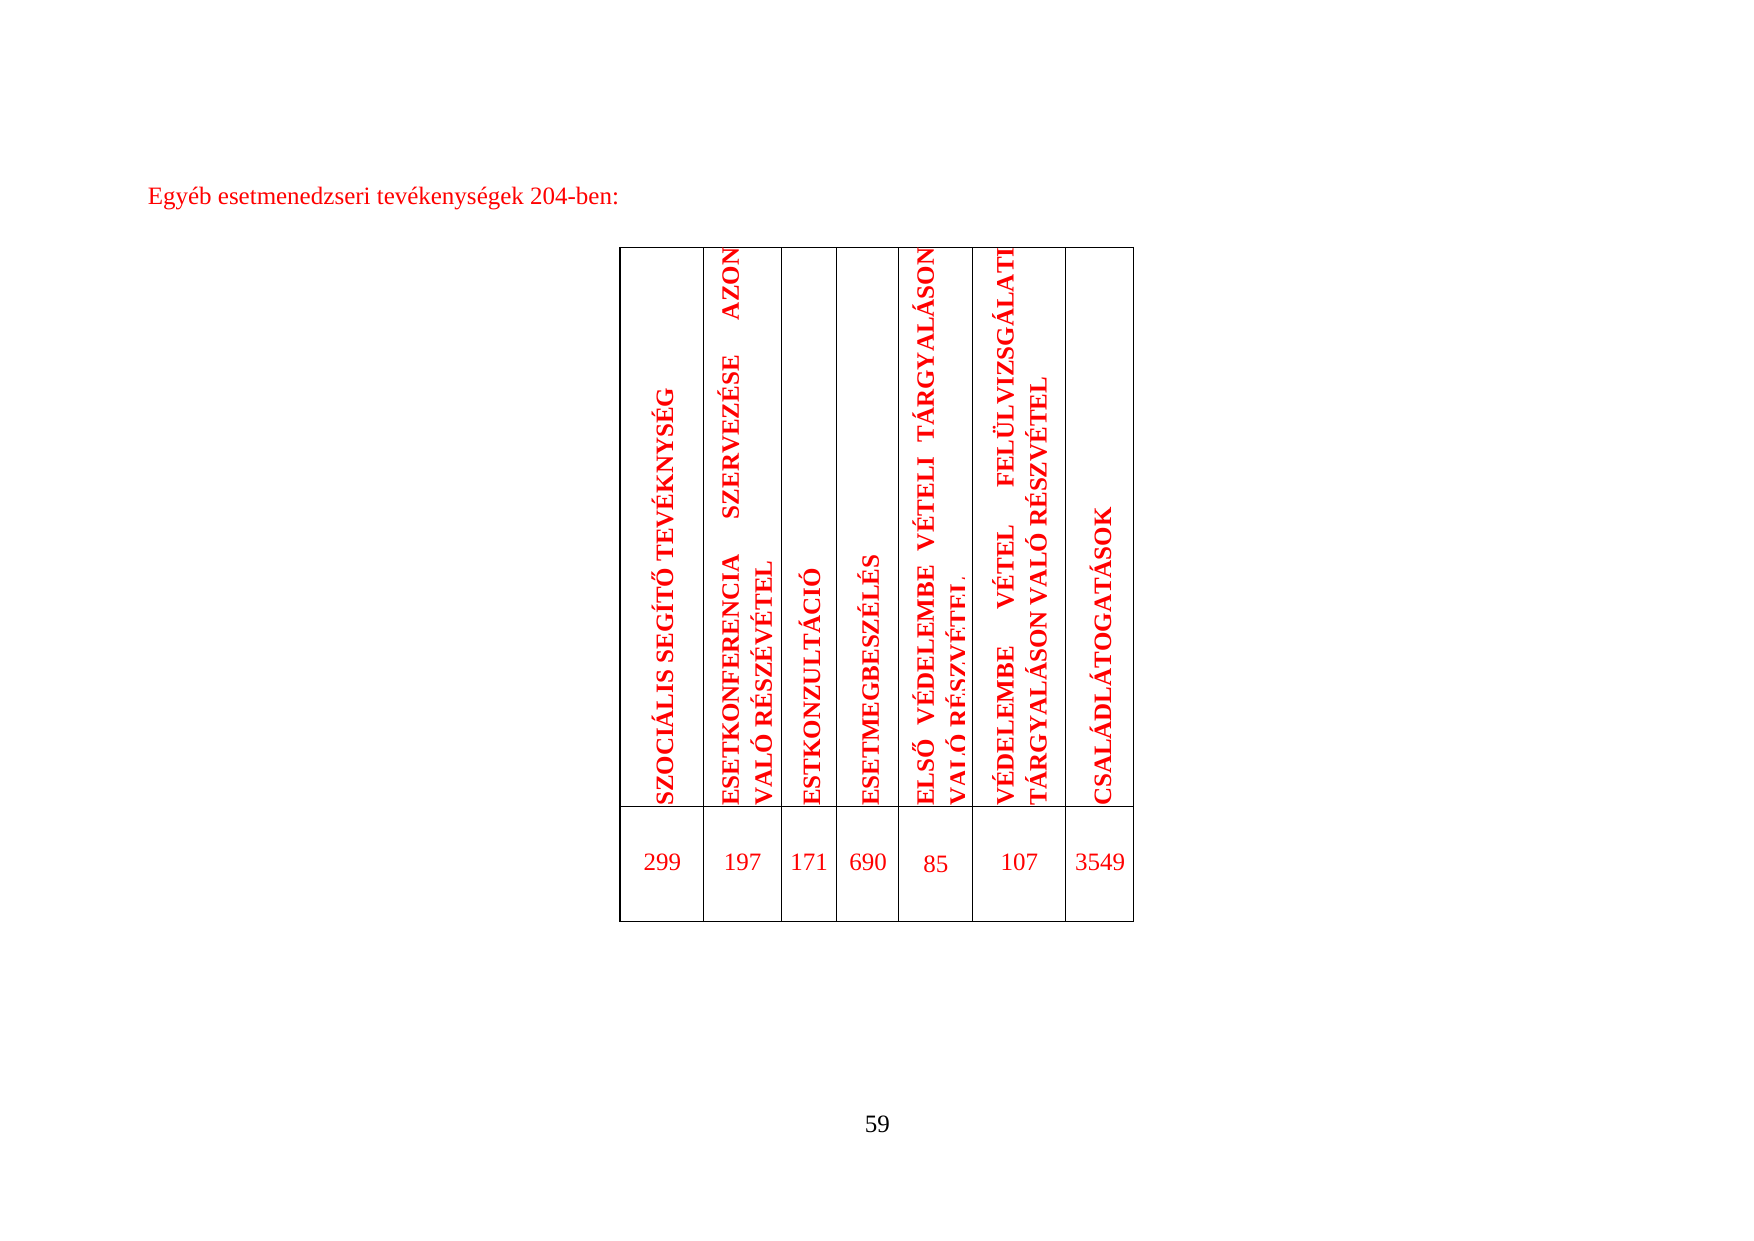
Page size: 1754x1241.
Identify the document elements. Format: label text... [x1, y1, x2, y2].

table_cell 107 [973, 807, 1065, 921]
table_header estkonzultáció [782, 248, 836, 806]
text Egyéb esetmenedzseri tevékenységek 204-ben: [148, 181, 1606, 209]
table_cell 299 [621, 807, 703, 921]
table_cell 85 [899, 807, 972, 921]
table_header esetkonferencia szervezése azon való részévétel [704, 248, 781, 806]
table_cell 197 [704, 807, 781, 921]
table_cell 171 [782, 807, 836, 921]
table_header esetmegbeszélés [837, 248, 898, 806]
table_header szociális segítő tevéknység [621, 248, 703, 806]
table_header első védelembe vételi tárgyaláson való részvétel [899, 248, 972, 806]
table_cell 3549 [1066, 807, 1133, 921]
table_cell 690 [837, 807, 898, 921]
table_header védelembe vétel felülvizsgálati tárgyaláson való részvétel [973, 248, 1065, 806]
table_header Családlátogatások [1066, 248, 1133, 806]
